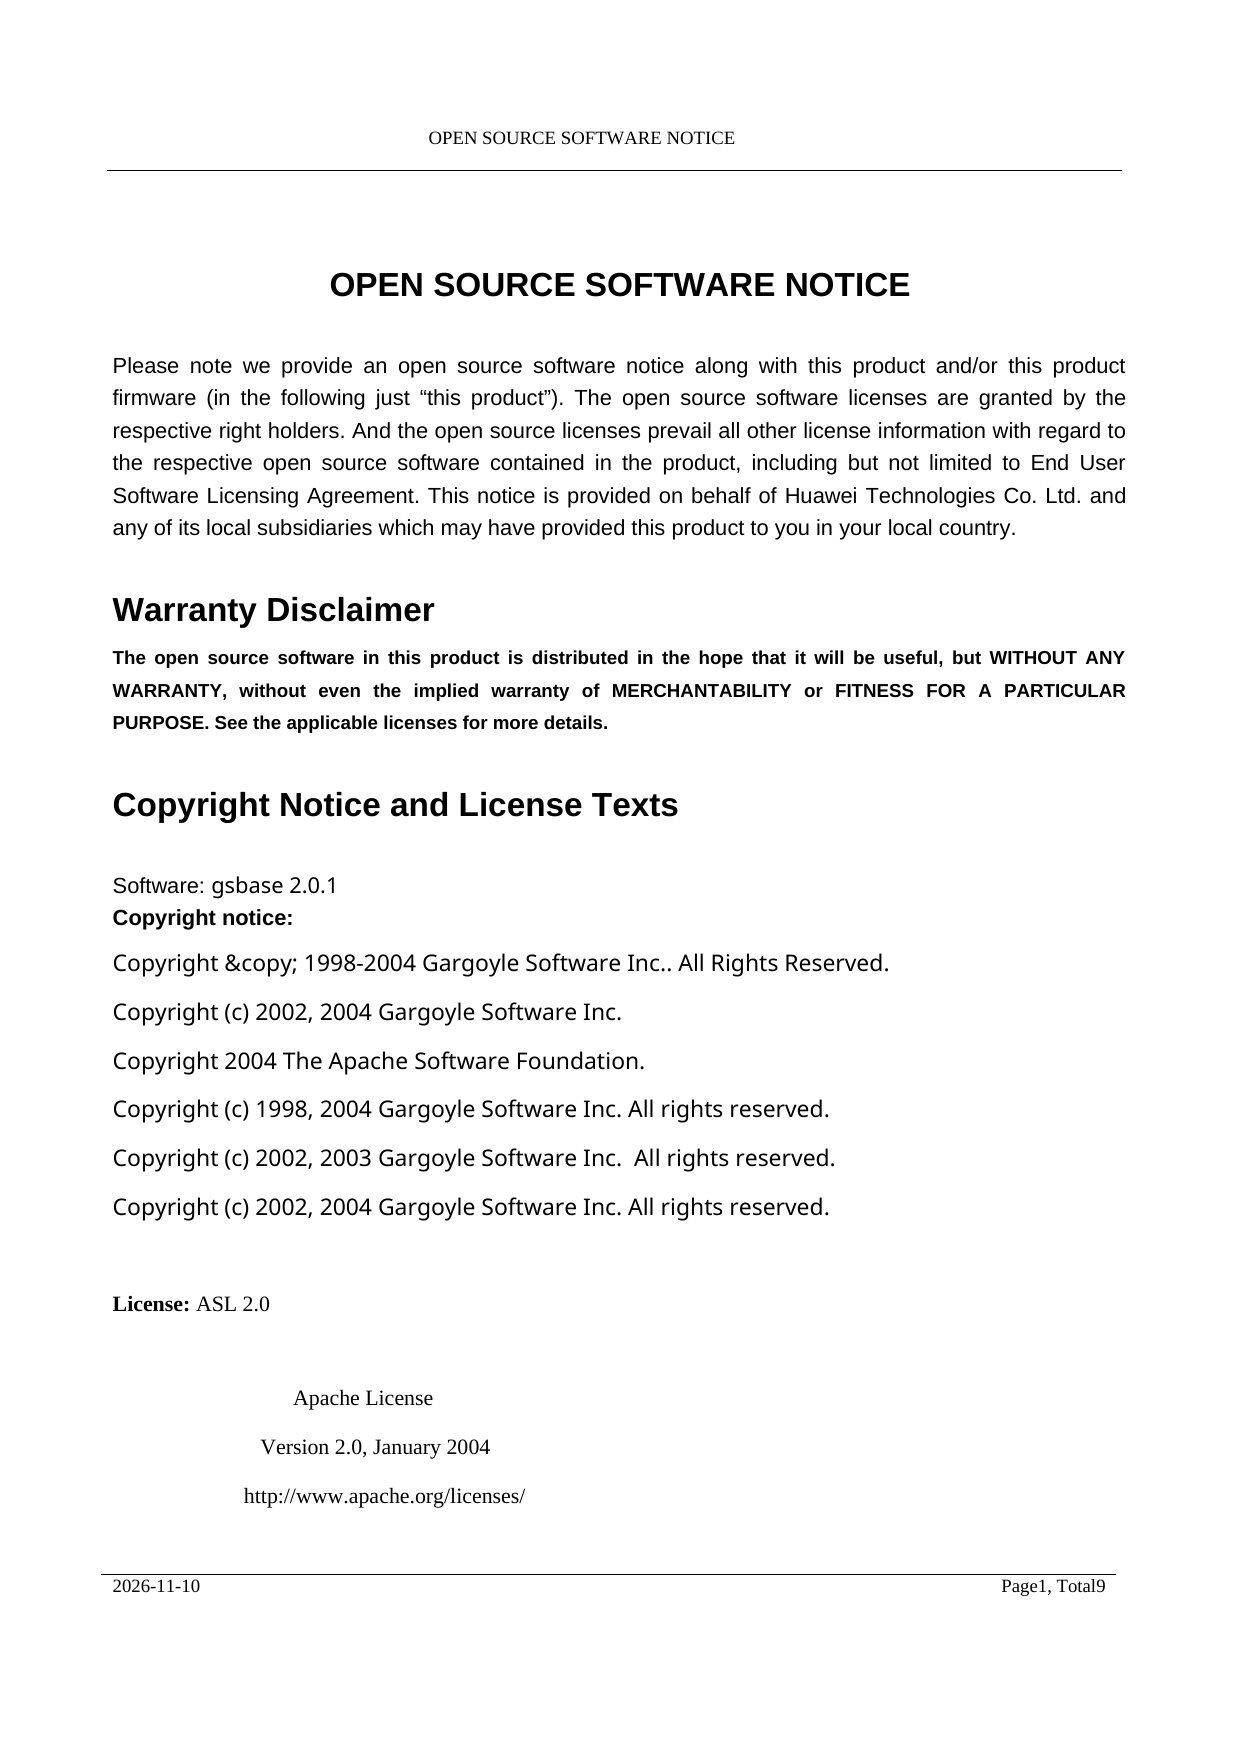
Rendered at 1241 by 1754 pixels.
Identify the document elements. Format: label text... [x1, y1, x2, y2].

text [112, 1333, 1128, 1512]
text Warranty Disclaimer [112, 576, 1128, 641]
text Software: gsbase 2.0.1 [112, 869, 1128, 901]
text Copyright Notice and License Texts [112, 771, 1128, 836]
text Please note we provide an open source software notice along with this product and/or this product firmware (in the following just “this product”). The open source software licenses are granted by the respective right holders. And the open source licenses prevail all other license information with regard to the respective open source software contained in the product, including but not limited to End User Software Licensing Agreement. This notice is provided on behalf of Huawei Technologies Co. Ltd. and any of its local subsidiaries which may have provided this product to you in your local country. [112, 349, 1128, 544]
text Copyright &copy; 1998-2004 Gargoyle Software Inc.. All Rights Reserved. Copyright (c) 2002, 2004 Gargoyle Software Inc. Copyright 2004 The Apache Software Foundation. Copyright (c) 1998, 2004 Gargoyle Software Inc. All rights reserved. Copyright (c) 2002, 2003 Gargoyle Software Inc. All rights reserved. Copyright (c) 2002, 2004 Gargoyle Software Inc. All rights reserved. [112, 947, 1128, 1272]
text License: ASL 2.0 [112, 1288, 1128, 1320]
text OPEN SOURCE SOFTWARE NOTICE [112, 251, 1128, 316]
text The open source software in this product is distributed in the hope that it will be useful, but WITHOUT ANY WARRANTY, without even the implied warranty of MERCHANTABILITY or FITNESS FOR A PARTICULAR PURPOSE. See the applicable licenses for more details. [112, 641, 1128, 739]
text Copyright notice: [112, 901, 1128, 934]
